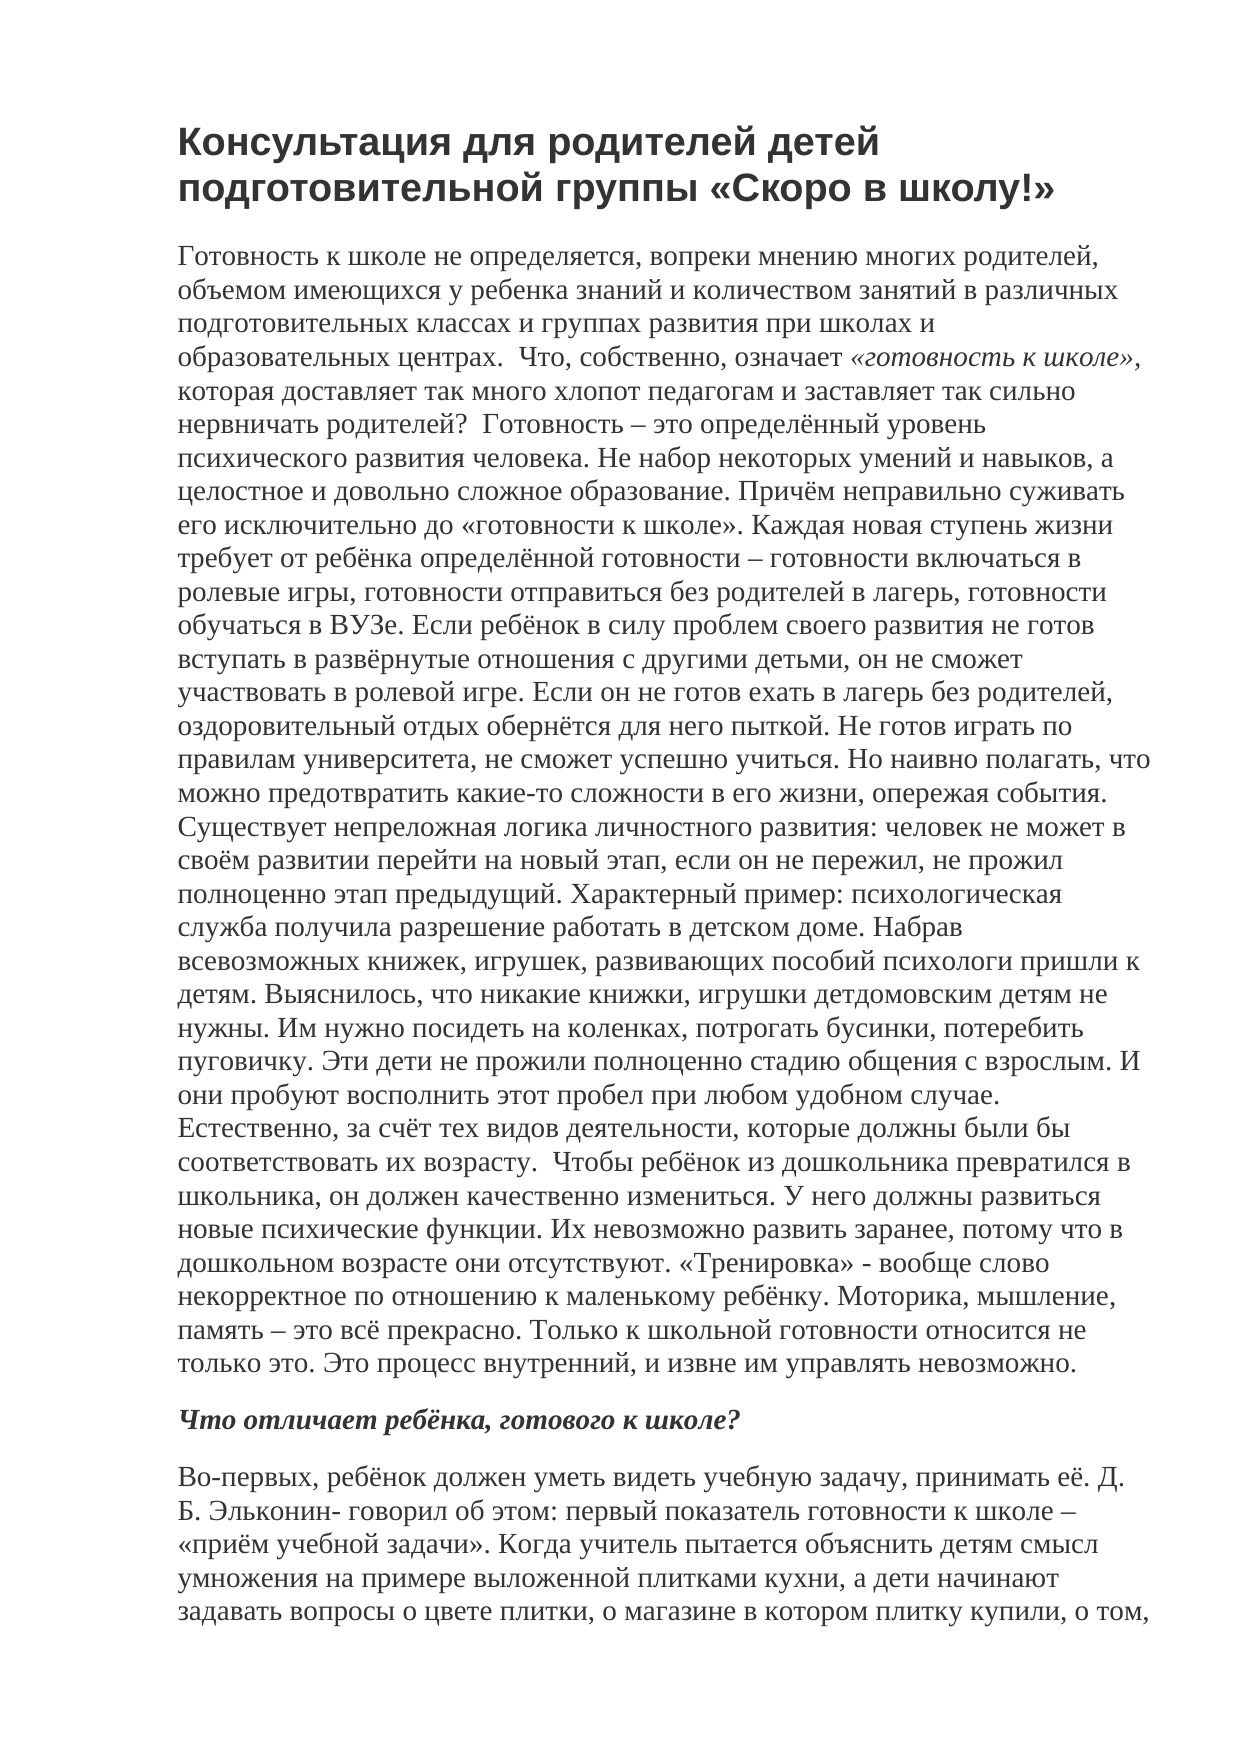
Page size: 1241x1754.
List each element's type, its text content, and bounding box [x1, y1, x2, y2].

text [177, 1459, 1152, 1627]
text Готовность к школе не определяется, вопреки мнению многих родителей, объемом имеющихся у ребенка знаний и количеством занятий в различных подготовительных классах и группах развития при школах и образовательных центрах. Что, собственно, означает «готовность к школе», которая доставляет так много хлопот педагогам и заставляет так сильно нервничать родителей? Готовность – это определённый уровень психического развития человека. Не набор некоторых умений и навыков, а целостное и довольно сложное образование. Причём неправильно суживать его исключительно до «готовности к школе». Каждая новая ступень жизни требует от ребёнка определённой готовности – готовности включаться в ролевые игры, готовности отправиться без родителей в лагерь, готовности обучаться в ВУЗе. Если ребёнок в силу проблем своего развития не готов вступать в развёрнутые отношения с другими детьми, он не сможет участвовать в ролевой игре. Если он не готов ехать в лагерь без родителей, оздоровительный отдых обернётся для него пыткой. Не готов играть по правилам университета, не сможет успешно учиться. Но наивно полагать, что можно предотвратить какие-то сложности в его жизни, опережая события. Существует непреложная логика личностного развития: человек не может в своём развитии перейти на новый этап, если он не пережил, не прожил полноценно этап предыдущий. Характерный пример: психологическая служба получила разрешение работать в детском доме. Набрав всевозможных книжек, игрушек, развивающих пособий психологи пришли к детям. Выяснилось, что никакие книжки, игрушки детдомовским детям не нужны. Им нужно посидеть на коленках, потрогать бусинки, потеребить пуговичку. Эти дети не прожили полноценно стадию общения с взрослым. И они пробуют восполнить этот пробел при любом удобном случае. Естественно, за счёт тех видов деятельности, которые должны были бы соответствовать их возрасту. Чтобы ребёнок из дошкольника превратился в школьника, он должен качественно измениться. У него должны развиться новые психические функции. Их невозможно развить заранее, потому что в дошкольном возрасте они отсутствуют. «Тренировка» - вообще слово некорректное по отношению к маленькому ребёнку. Моторика, мышление, память – это всё прекрасно. Только к школьной готовности относится не только это. Это процесс внутренний, и извне им управлять невозможно. [177, 238, 1152, 1379]
text Что отличает ребёнка, готового к школе? [177, 1402, 1152, 1436]
text Консультация для родителей детей подготовительной группы «Скоро в школу!» [177, 118, 1152, 209]
